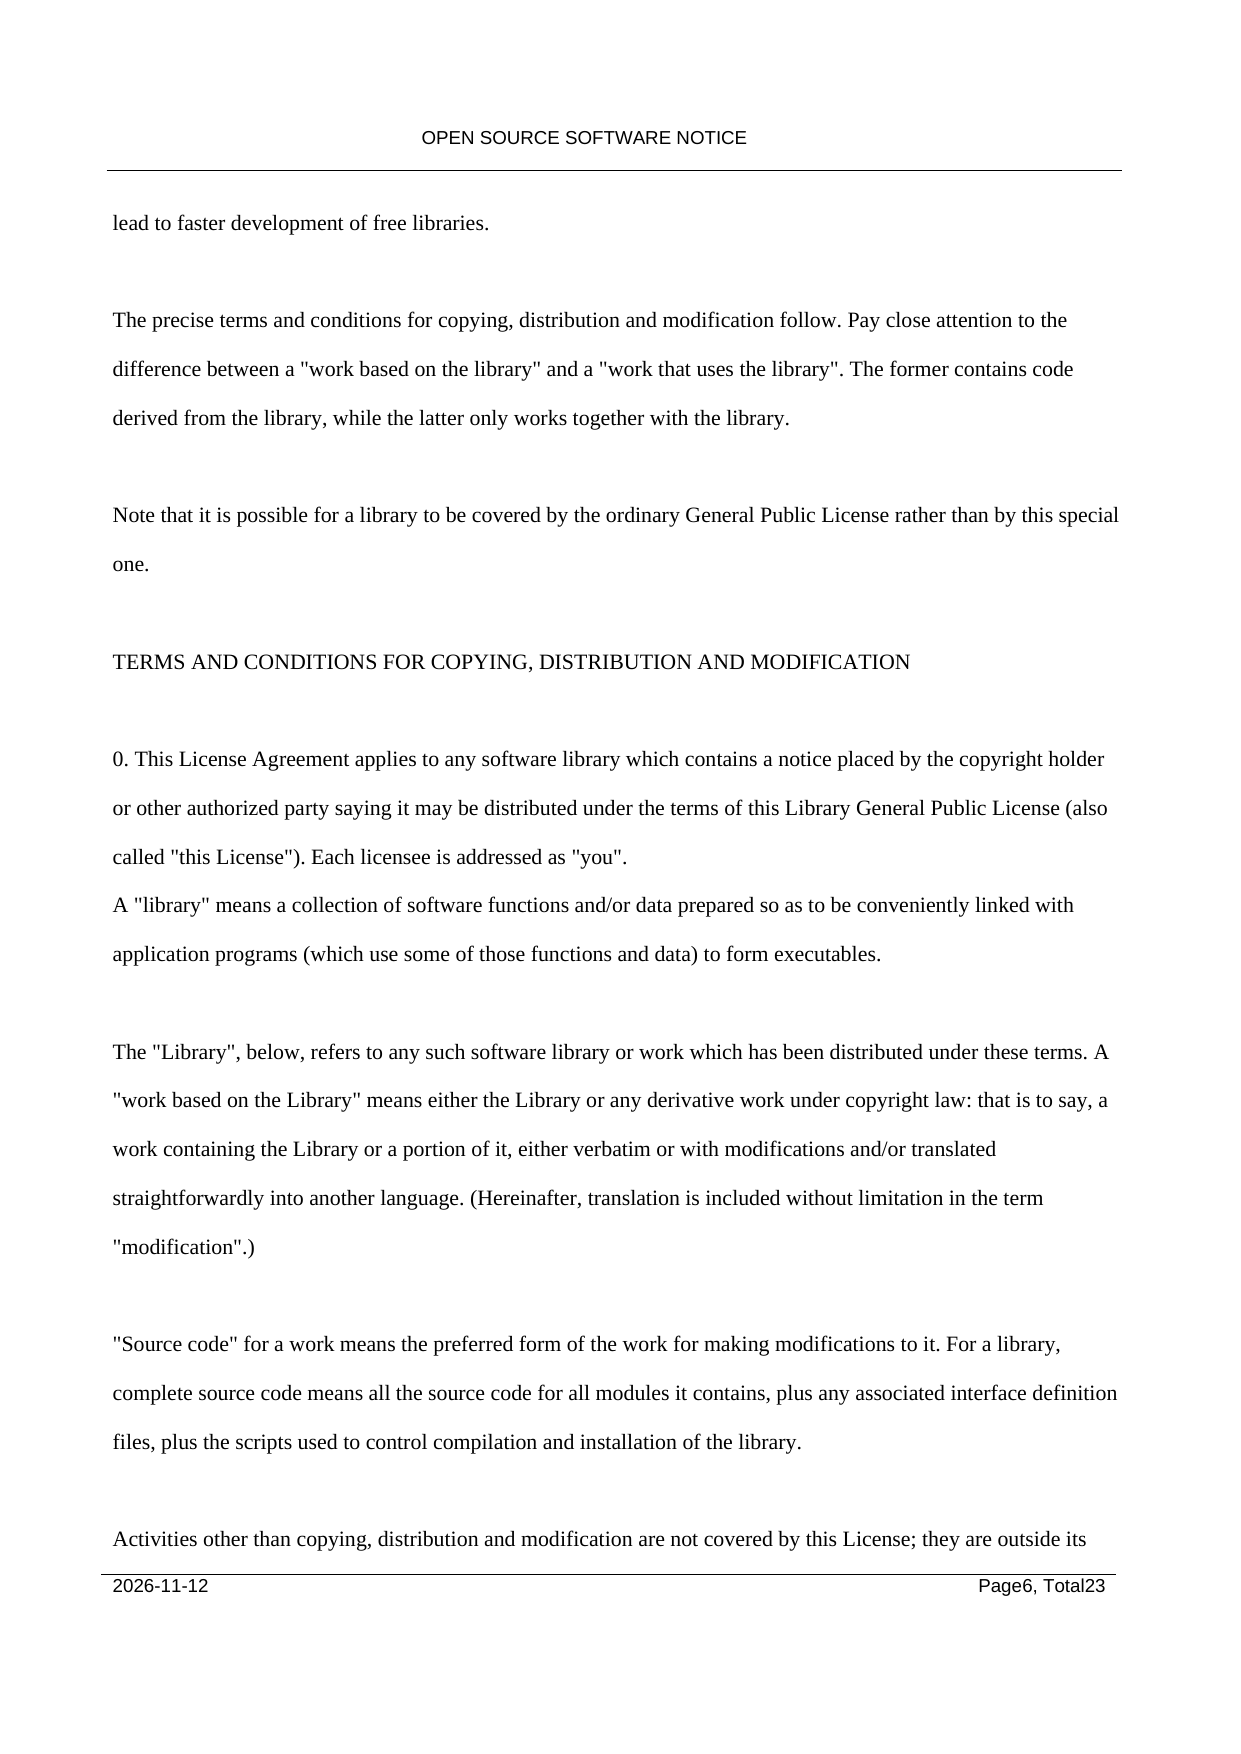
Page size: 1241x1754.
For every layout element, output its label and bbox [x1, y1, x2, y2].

text [112, 206, 1128, 1555]
